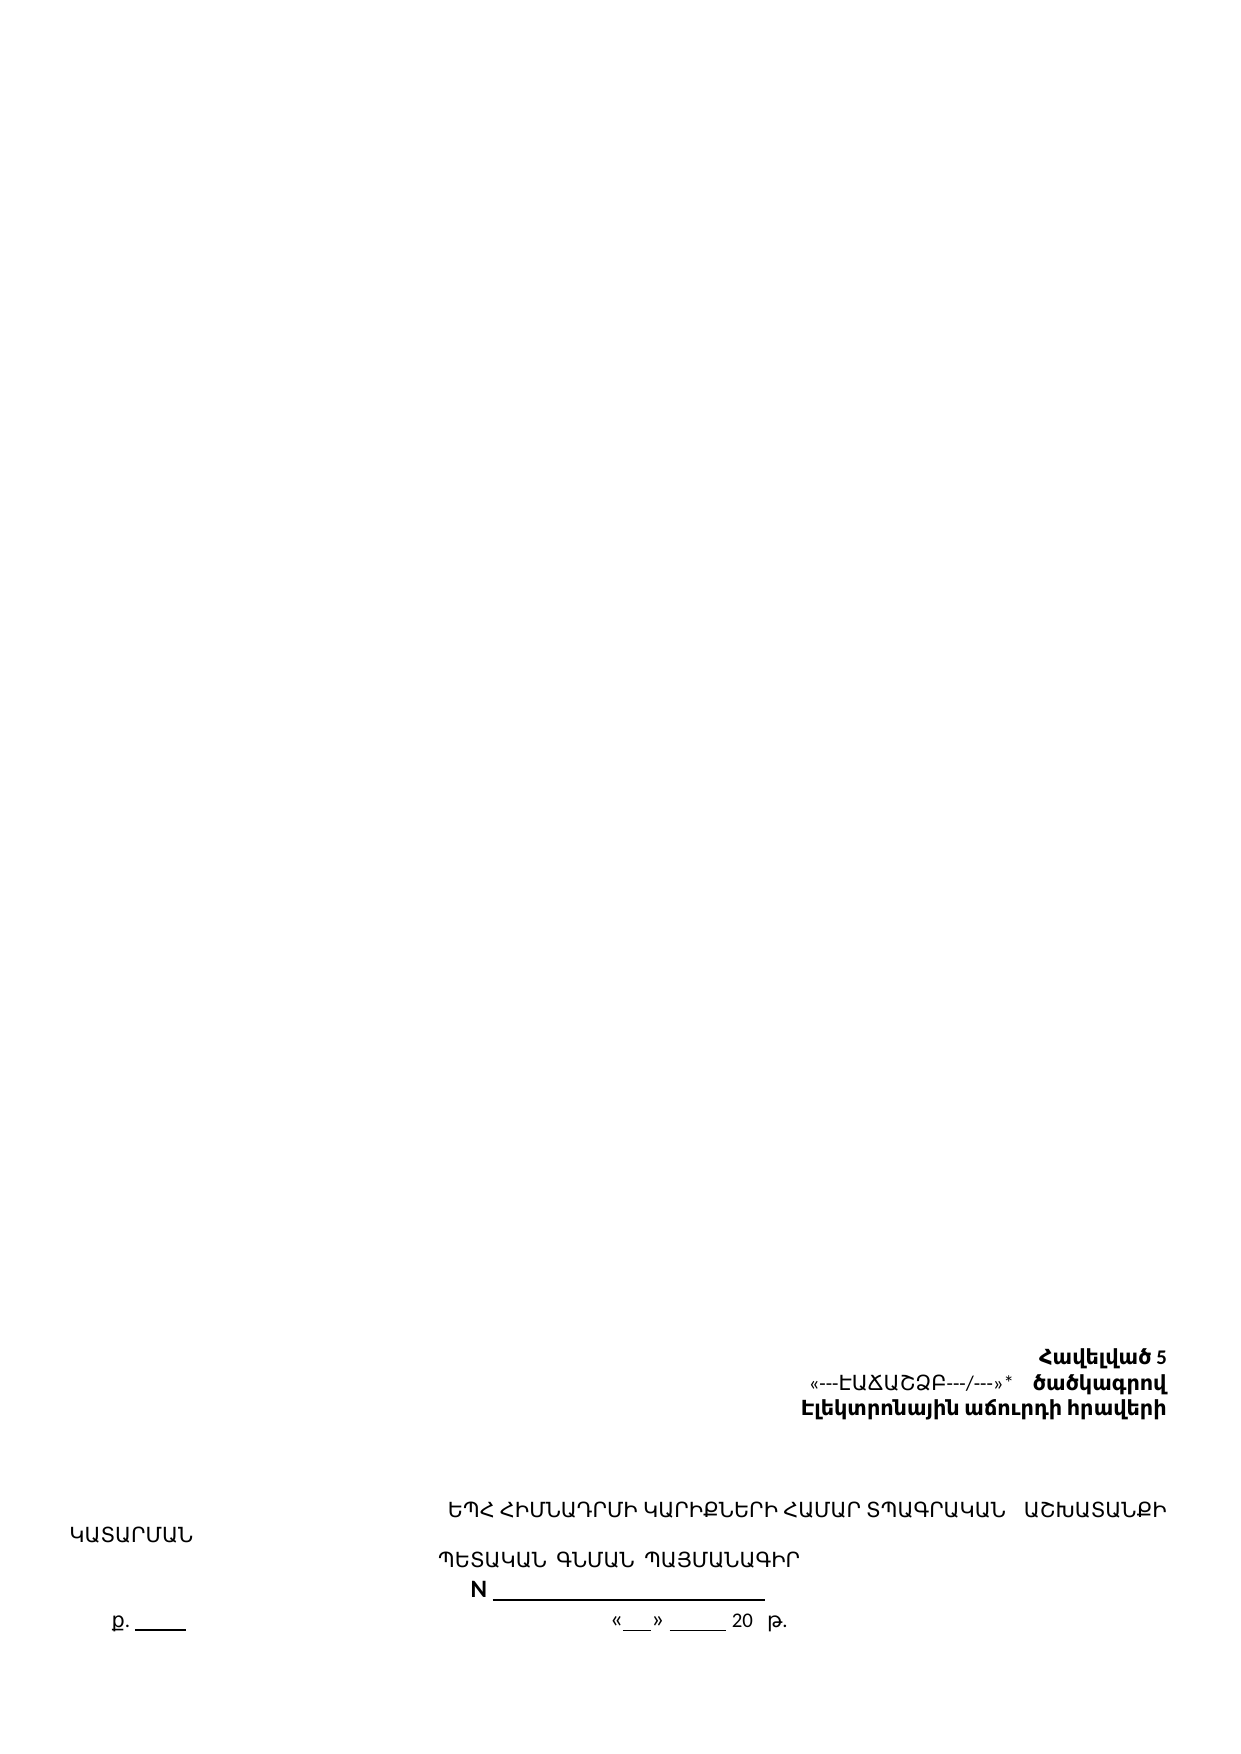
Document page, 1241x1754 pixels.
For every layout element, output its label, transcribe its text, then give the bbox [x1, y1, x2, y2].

text Հավելված 5 [69, 1344, 1167, 1370]
text «---ԷԱՃԱՇՁԲ---/---»* ծածկագրով [69, 1370, 1167, 1395]
text N [54, 1573, 1167, 1603]
text ք. « » 20 թ. [69, 1603, 1167, 1634]
text ԵՊՀ ՀԻՄՆԱԴՐՄԻ ԿԱՐԻՔՆԵՐԻ ՀԱՄԱՐ ՏՊԱԳՐԱԿԱՆ ԱՇԽԱՏԱՆՔԻ ԿԱՏԱՐՄԱՆ [69, 1497, 1167, 1548]
text Էլեկտրոնային աճուրդի հրավերի [69, 1395, 1167, 1421]
text ՊԵՏԱԿԱՆ ԳՆՄԱՆ ՊԱՅՄԱՆԱԳԻՐ [364, 1548, 1167, 1573]
